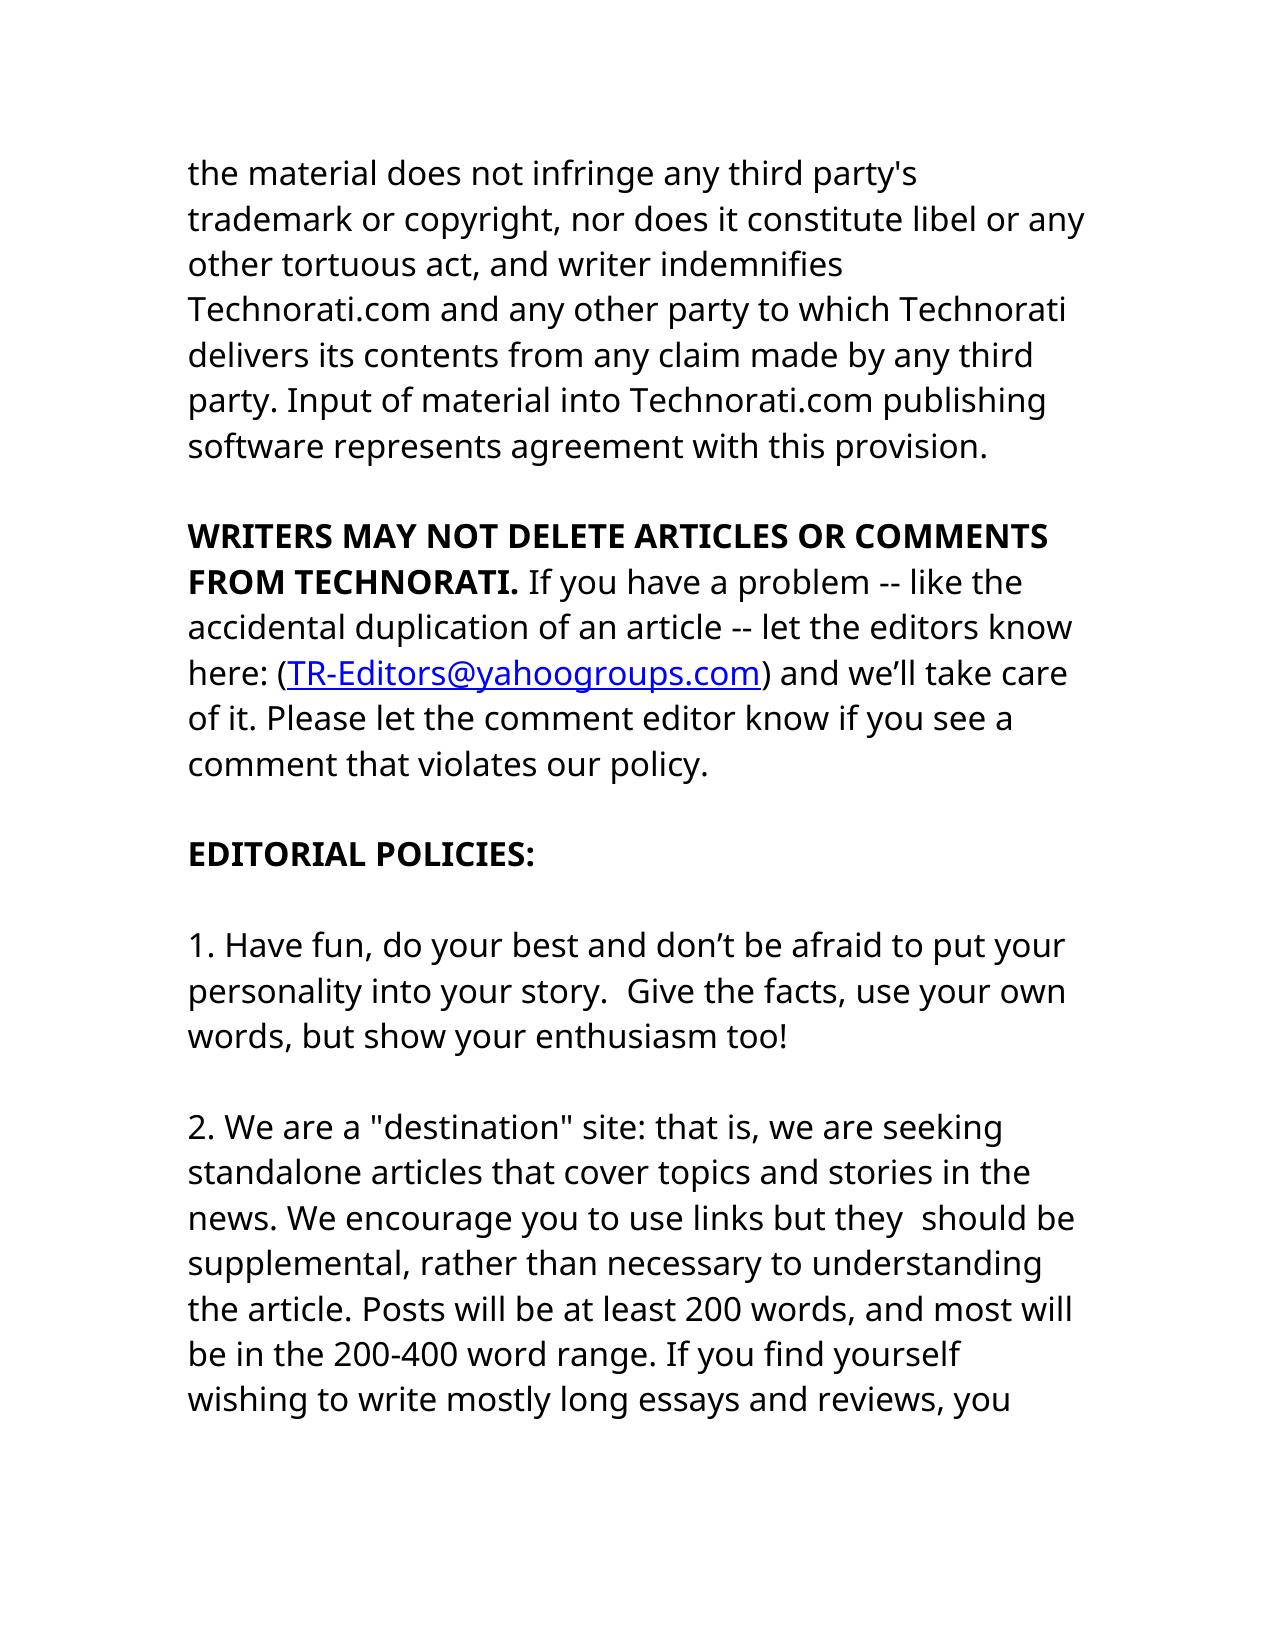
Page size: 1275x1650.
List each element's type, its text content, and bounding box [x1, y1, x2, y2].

text EDITORIAL POLICIES: [187, 831, 1087, 877]
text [187, 150, 1087, 468]
text WRITERS MAY NOT DELETE ARTICLES OR COMMENTS FROM TECHNORATI. If you have a problem -- like the accidental duplication of an article -- let the editors know here: (TR-Editors@yahoogroups.com) and we’ll take care of it. Please let the comment editor know if you see a comment that violates our policy. [187, 513, 1087, 786]
text 1. Have fun, do your best and don’t be afraid to put your personality into your story. Give the facts, use your own words, but show your enthusiasm too! [187, 922, 1087, 1058]
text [187, 1104, 1087, 1422]
